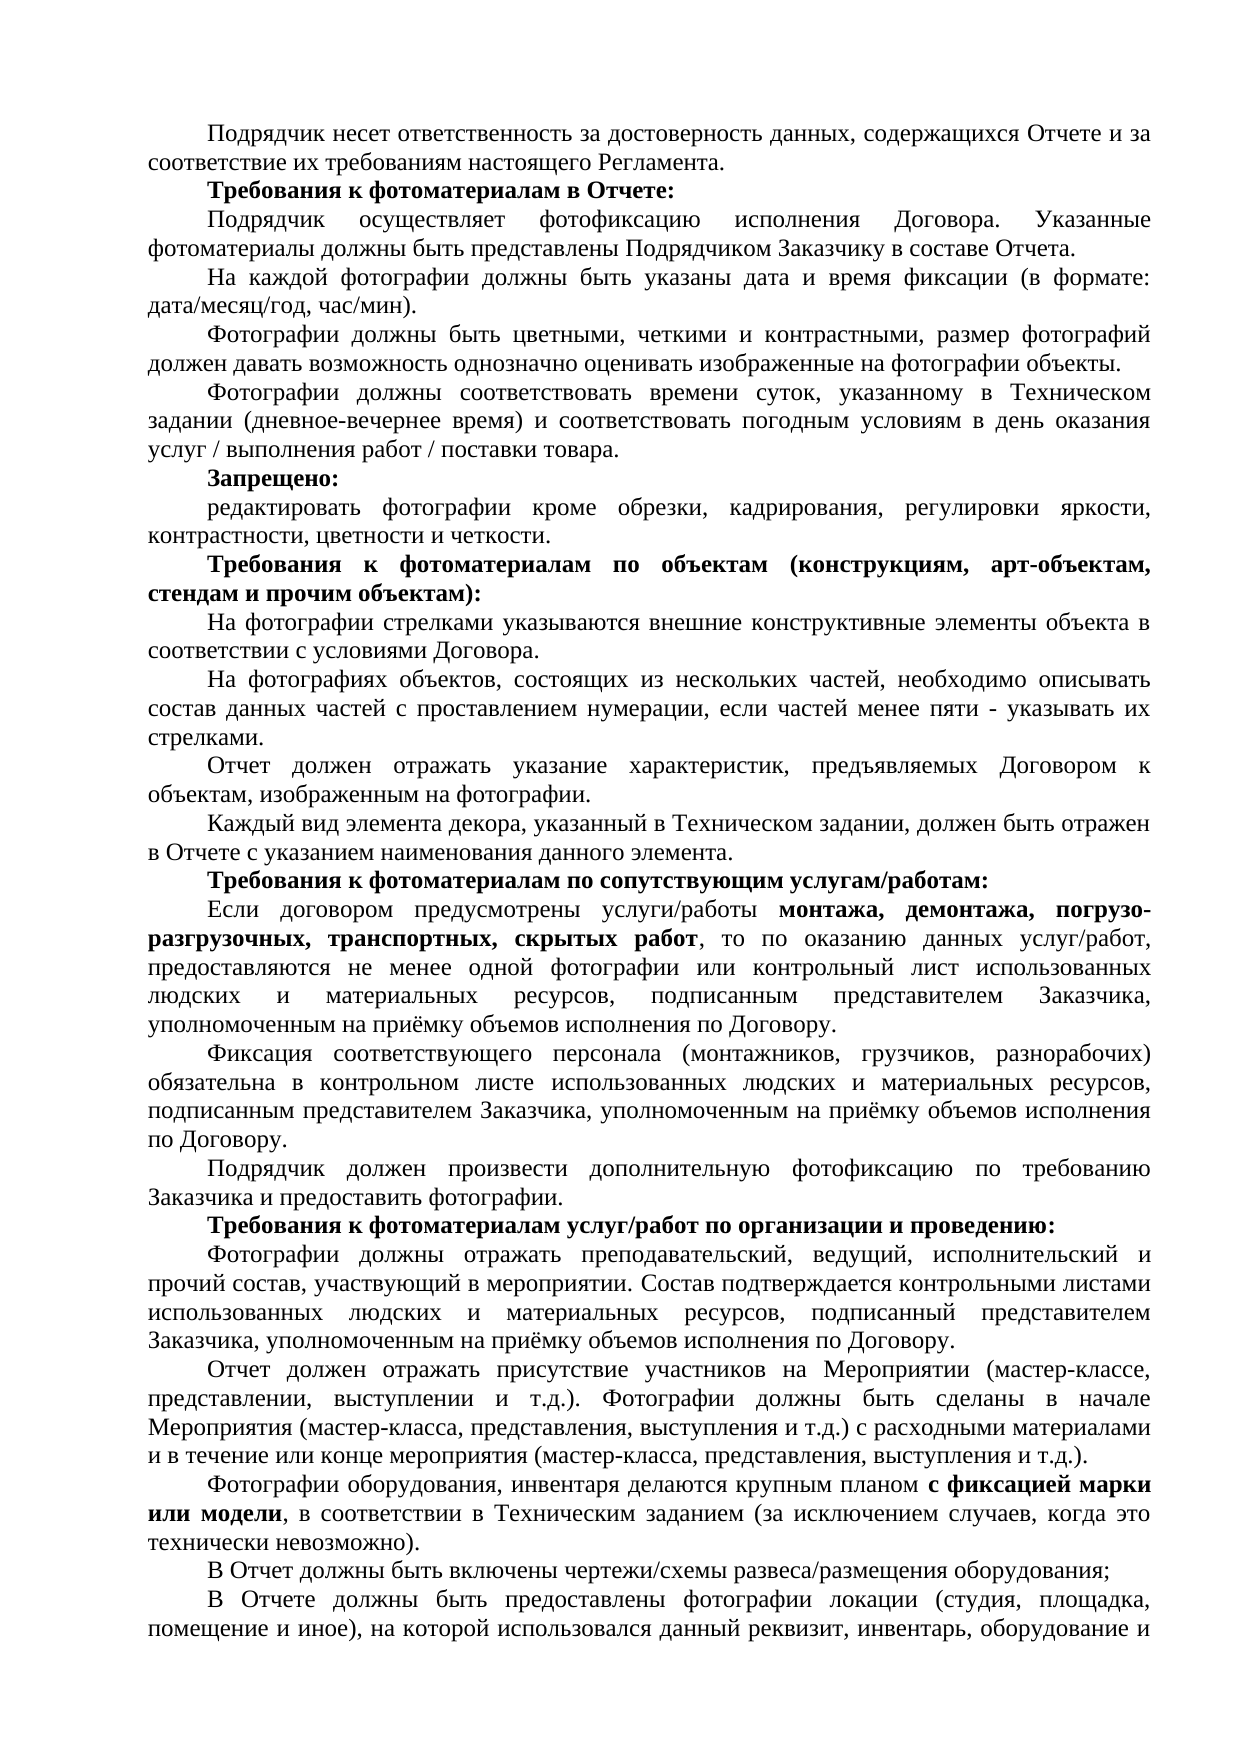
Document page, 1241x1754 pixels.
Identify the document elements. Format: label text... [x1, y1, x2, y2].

text Запрещено: [148, 463, 1152, 492]
text В Отчет должны быть включены чертежи/схемы развеса/размещения оборудования; [148, 1556, 1152, 1584]
text Каждый вид элемента декора, указанный в Техническом задании, должен быть отражен в Отчете с указанием наименования данного элемента. [148, 808, 1152, 866]
text Требования к фотоматериалам услуг/работ по организации и проведению: [148, 1211, 1152, 1239]
text На фотографиях объектов, состоящих из нескольких частей, необходимо описывать состав данных частей с проставлением нумерации, если частей менее пяти - указывать их стрелками. [148, 664, 1152, 751]
text Фотографии должны отражать преподавательский, ведущий, исполнительский и прочий состав, участвующий в мероприятии. Состав подтверждается контрольными листами использованных людских и материальных ресурсов, подписанный представителем Заказчика, уполномоченным на приёмку объемов исполнения по Договору. [148, 1239, 1152, 1354]
text Требования к фотоматериалам по объектам (конструкциям, арт-объектам, стендам и прочим объектам): [148, 549, 1152, 607]
text Фотографии должны соответствовать времени суток, указанному в Техническом задании (дневное-вечернее время) и соответствовать погодным условиям в день оказания услуг / выполнения работ / поставки товара. [148, 377, 1152, 463]
text Требования к фотоматериалам в Отчете: [148, 176, 1152, 204]
text Фиксация соответствующего персонала (монтажников, грузчиков, разнорабочих) обязательна в контрольном листе использованных людских и материальных ресурсов, подписанным представителем Заказчика, уполномоченным на приёмку объемов исполнения по Договору. [148, 1038, 1152, 1153]
text Подрядчик должен произвести дополнительную фотофиксацию по требованию Заказчика и предоставить фотографии. [148, 1153, 1152, 1211]
text Отчет должен отражать присутствие участников на Мероприятии (мастер-классе, представлении, выступлении и т.д.). Фотографии должны быть сделаны в начале Мероприятия (мастер-класса, представления, выступления и т.д.) с расходными материалами и в течение или конце мероприятия (мастер-класса, представления, выступления и т.д.). [148, 1354, 1152, 1469]
text Фотографии оборудования, инвентаря делаются крупным планом с фиксацией марки или модели, в соответствии в Техническим заданием (за исключением случаев, когда это технически невозможно). [148, 1469, 1152, 1556]
text На фотографии стрелками указываются внешние конструктивные элементы объекта в соответствии с условиями Договора. [148, 607, 1152, 664]
text Требования к фотоматериалам по сопутствующим услугам/работам: [148, 866, 1152, 894]
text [148, 1584, 1152, 1642]
text На каждой фотографии должны быть указаны дата и время фиксации (в формате: дата/месяц/год, час/мин). [148, 262, 1152, 319]
text Фотографии должны быть цветными, четкими и контрастными, размер фотографий должен давать возможность однозначно оценивать изображенные на фотографии объекты. [148, 319, 1152, 377]
text Подрядчик осуществляет фотофиксацию исполнения Договора. Указанные фотоматериалы должны быть представлены Подрядчиком Заказчику в составе Отчета. [148, 204, 1152, 262]
text редактировать фотографии кроме обрезки, кадрирования, регулировки яркости, контрастности, цветности и четкости. [148, 492, 1152, 549]
text Если договором предусмотрены услуги/работы монтажа, демонтажа, погрузо-разгрузочных, транспортных, скрытых работ, то по оказанию данных услуг/работ, предоставляются не менее одной фотографии или контрольный лист использованных людских и материальных ресурсов, подписанным представителем Заказчика, уполномоченным на приёмку объемов исполнения по Договору. [148, 894, 1152, 1038]
text Отчет должен отражать указание характеристик, предъявляемых Договором к объектам, изображенным на фотографии. [148, 751, 1152, 808]
text Подрядчик несет ответственность за достоверность данных, содержащихся Отчете и за соответствие их требованиям настоящего Регламента. [148, 118, 1152, 176]
